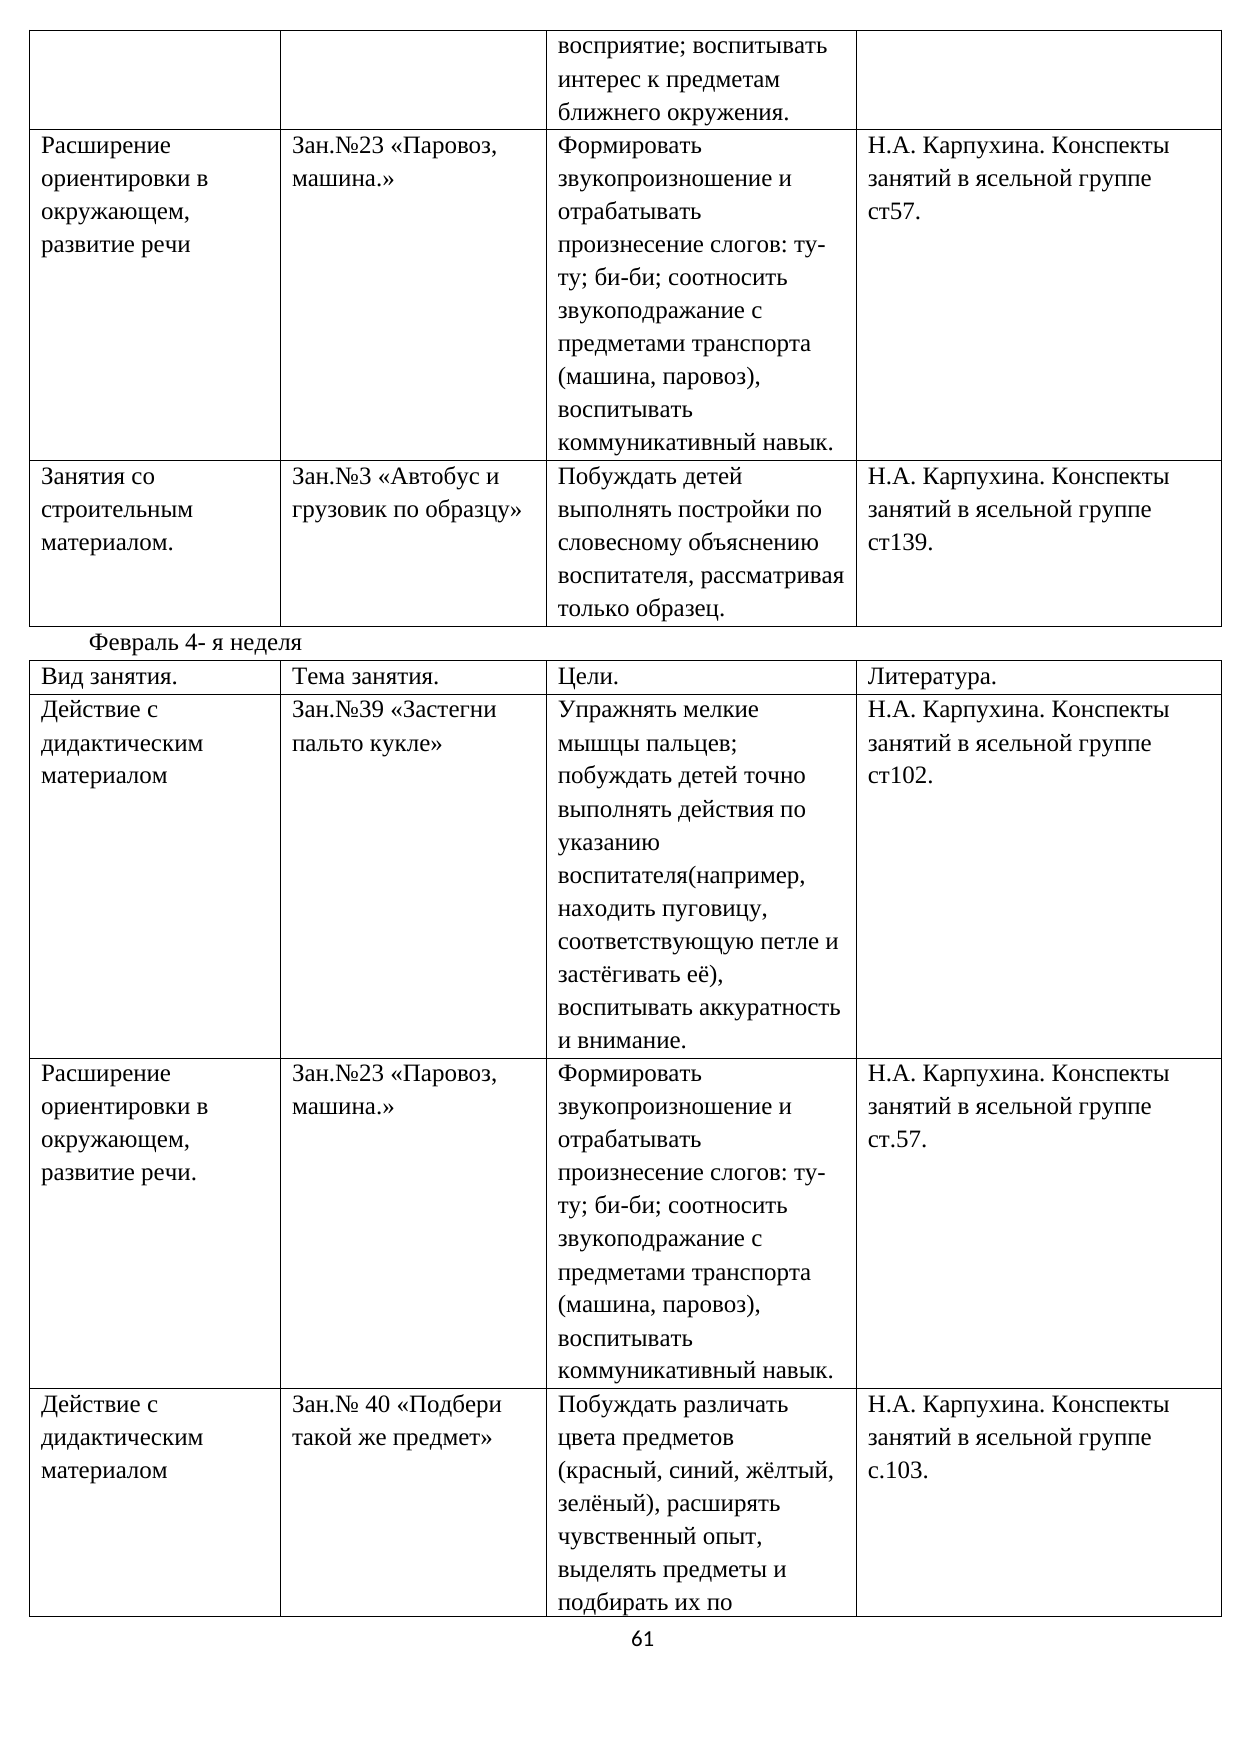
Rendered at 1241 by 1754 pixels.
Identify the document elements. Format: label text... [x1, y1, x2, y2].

table_cell Н.А. Карпухина. Конспекты занятий в ясельной группе ст57. [857, 130, 1221, 460]
table_cell Формировать звукопроизношение и отрабатывать произнесение слогов: ту- ту; би-би; соотносить звукоподражание с предметами транспорта (машина, паровоз), воспитывать коммуникативный навык. [547, 130, 856, 460]
table_cell Расширение ориентировки в окружающем, развитие речи. [30, 1059, 280, 1388]
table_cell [857, 1389, 1221, 1616]
table_cell Упражнять мелкие мышцы пальцев; побуждать детей точно выполнять действия по указанию воспитателя(например, находить пуговицу, соответствующую петле и застёгивать её), воспитывать аккуратность и внимание. [547, 695, 856, 1057]
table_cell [547, 1389, 856, 1616]
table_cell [281, 31, 546, 129]
text Февраль 4- я неделя [89, 627, 1196, 656]
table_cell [281, 1389, 546, 1616]
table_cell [547, 31, 856, 129]
table_cell Зан.№3 «Автобус и грузовик по образцу» [281, 461, 546, 626]
table_header Цели. [547, 661, 856, 693]
table_header Вид занятия. [30, 661, 280, 693]
table_cell Н.А. Карпухина. Конспекты занятий в ясельной группе ст.57. [857, 1059, 1221, 1388]
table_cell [857, 31, 1221, 129]
table_header Литература. [857, 661, 1221, 693]
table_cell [30, 130, 280, 460]
table_cell Побуждать детей выполнять постройки по словесному объяснению воспитателя, рассматривая только образец. [547, 461, 856, 626]
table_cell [30, 31, 280, 129]
table_cell Н.А. Карпухина. Конспекты занятий в ясельной группе ст102. [857, 695, 1221, 1057]
table_cell Зан.№23 «Паровоз, машина.» [281, 130, 546, 460]
table_cell Н.А. Карпухина. Конспекты занятий в ясельной группе ст139. [857, 461, 1221, 626]
table_cell Зан.№23 «Паровоз, машина.» [281, 1059, 546, 1388]
table_cell Формировать звукопроизношение и отрабатывать произнесение слогов: ту- ту; би-би; соотносить звукоподражание с предметами транспорта (машина, паровоз), воспитывать коммуникативный навык. [547, 1059, 856, 1388]
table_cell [30, 1389, 280, 1616]
table_cell Действие с дидактическим материалом [30, 695, 280, 1057]
table_cell Занятия со строительным материалом. [30, 461, 280, 626]
table_header Тема занятия. [281, 661, 546, 693]
table_cell Зан.№39 «Застегни пальто кукле» [281, 695, 546, 1057]
